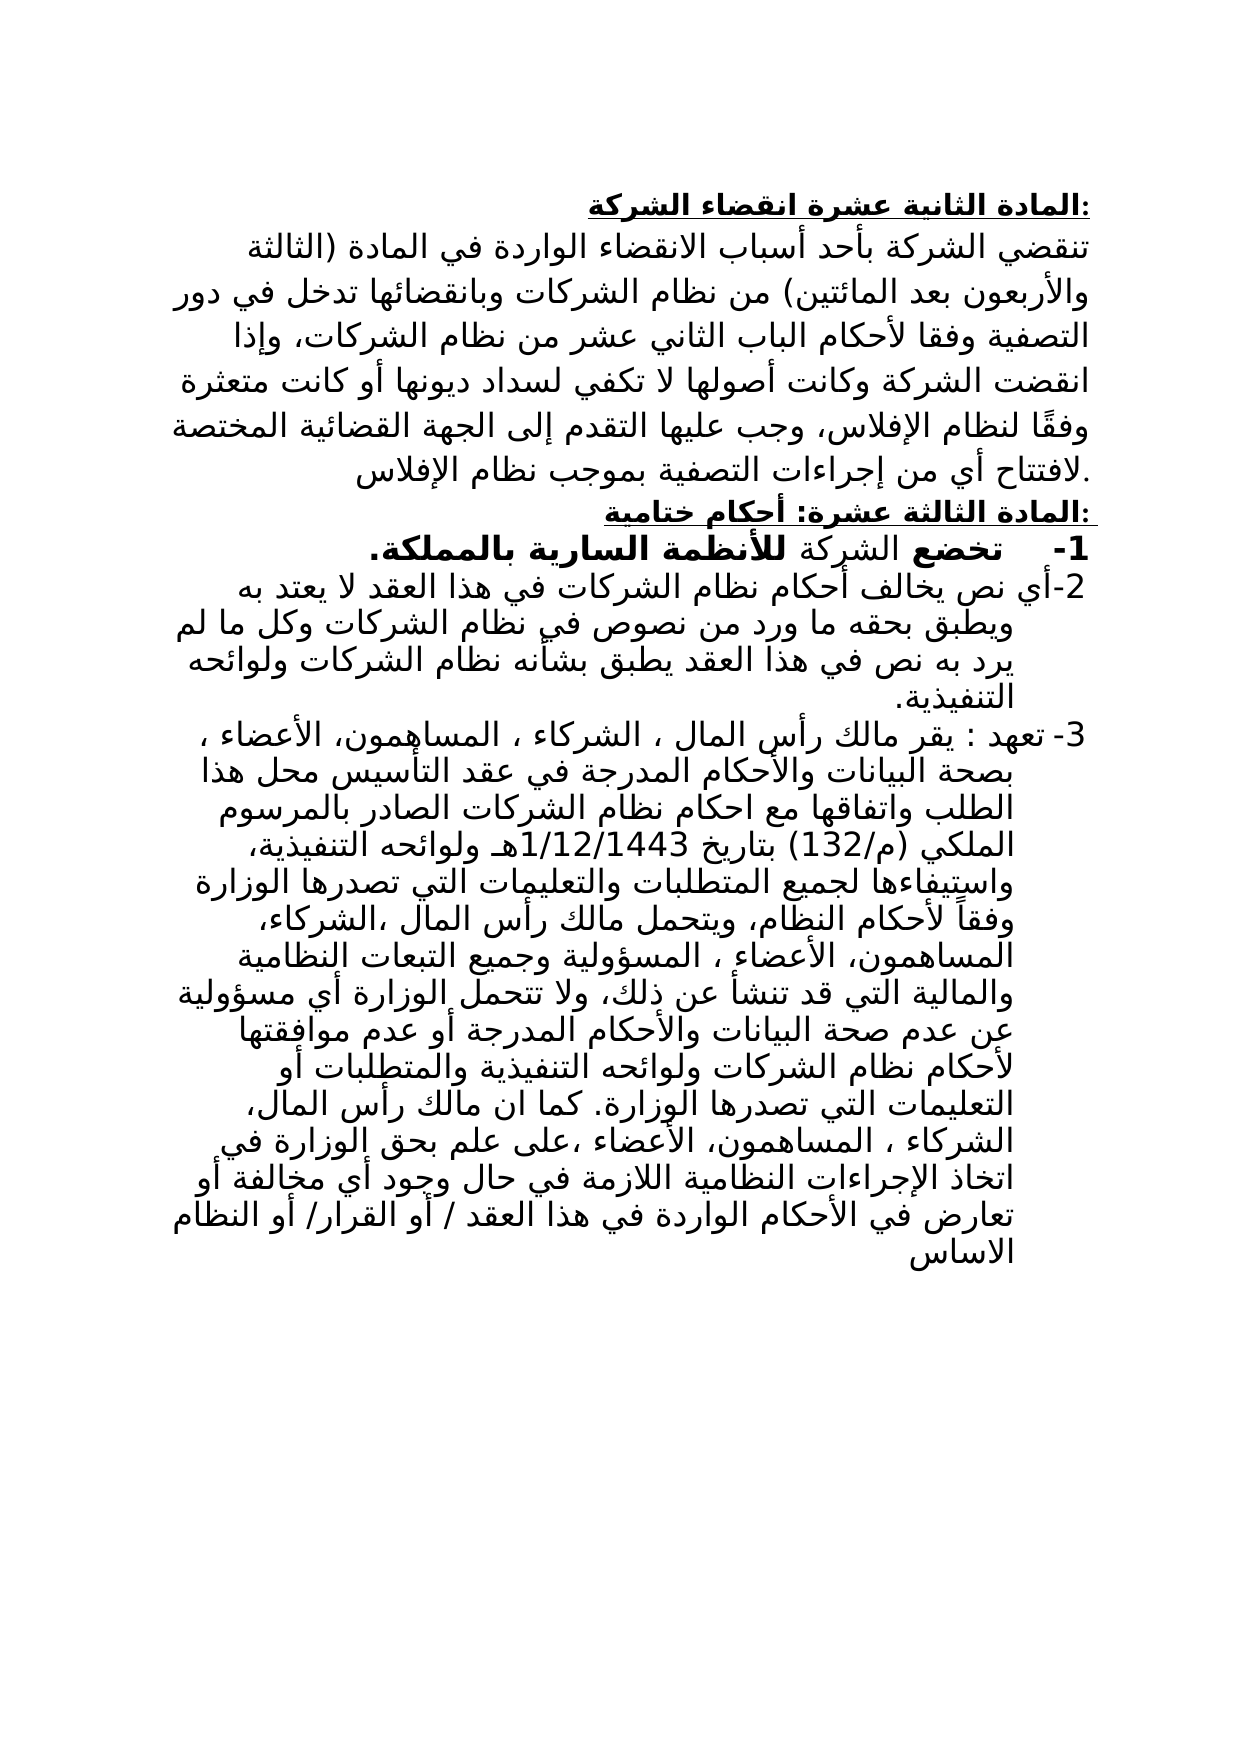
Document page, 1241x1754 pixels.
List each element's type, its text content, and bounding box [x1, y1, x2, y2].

list أي نص يخالف أحكام نظام الشركات في هذا العقد لا يعتد به ويطبق بحقه ما ورد من نصوص في نظام الشركات وكل ما لم يرد به نص في هذا العقد يطبق بشأنه نظام الشركات ولوائحه التنفيذية. [150, 569, 1053, 716]
list تخضع الشركة للأنظمة السارية بالمملكة. [150, 530, 1053, 569]
text المادة الثالثة عشرة: أحكام ختامية: [150, 496, 1090, 530]
text تنقضي الشركة بأحد أسباب الانقضاء الواردة في المادة (الثالثة والأربعون بعد المائتين) من نظام الشركات وبانقضائها تدخل في دور التصفية وفقا لأحكام الباب الثاني عشر من نظام الشركات، وإذا انقضت الشركة وكانت أصولها لا تكفي لسداد ديونها أو كانت متعثرة وفقًا لنظام الإفلاس، وجب عليها التقدم إلى الجهة القضائية المختصة لافتتاح أي من إجراءات التصفية بموجب نظام الإفلاس. [150, 228, 1090, 490]
text المادة الثانية عشرة انقضاء الشركة: [150, 188, 1090, 223]
